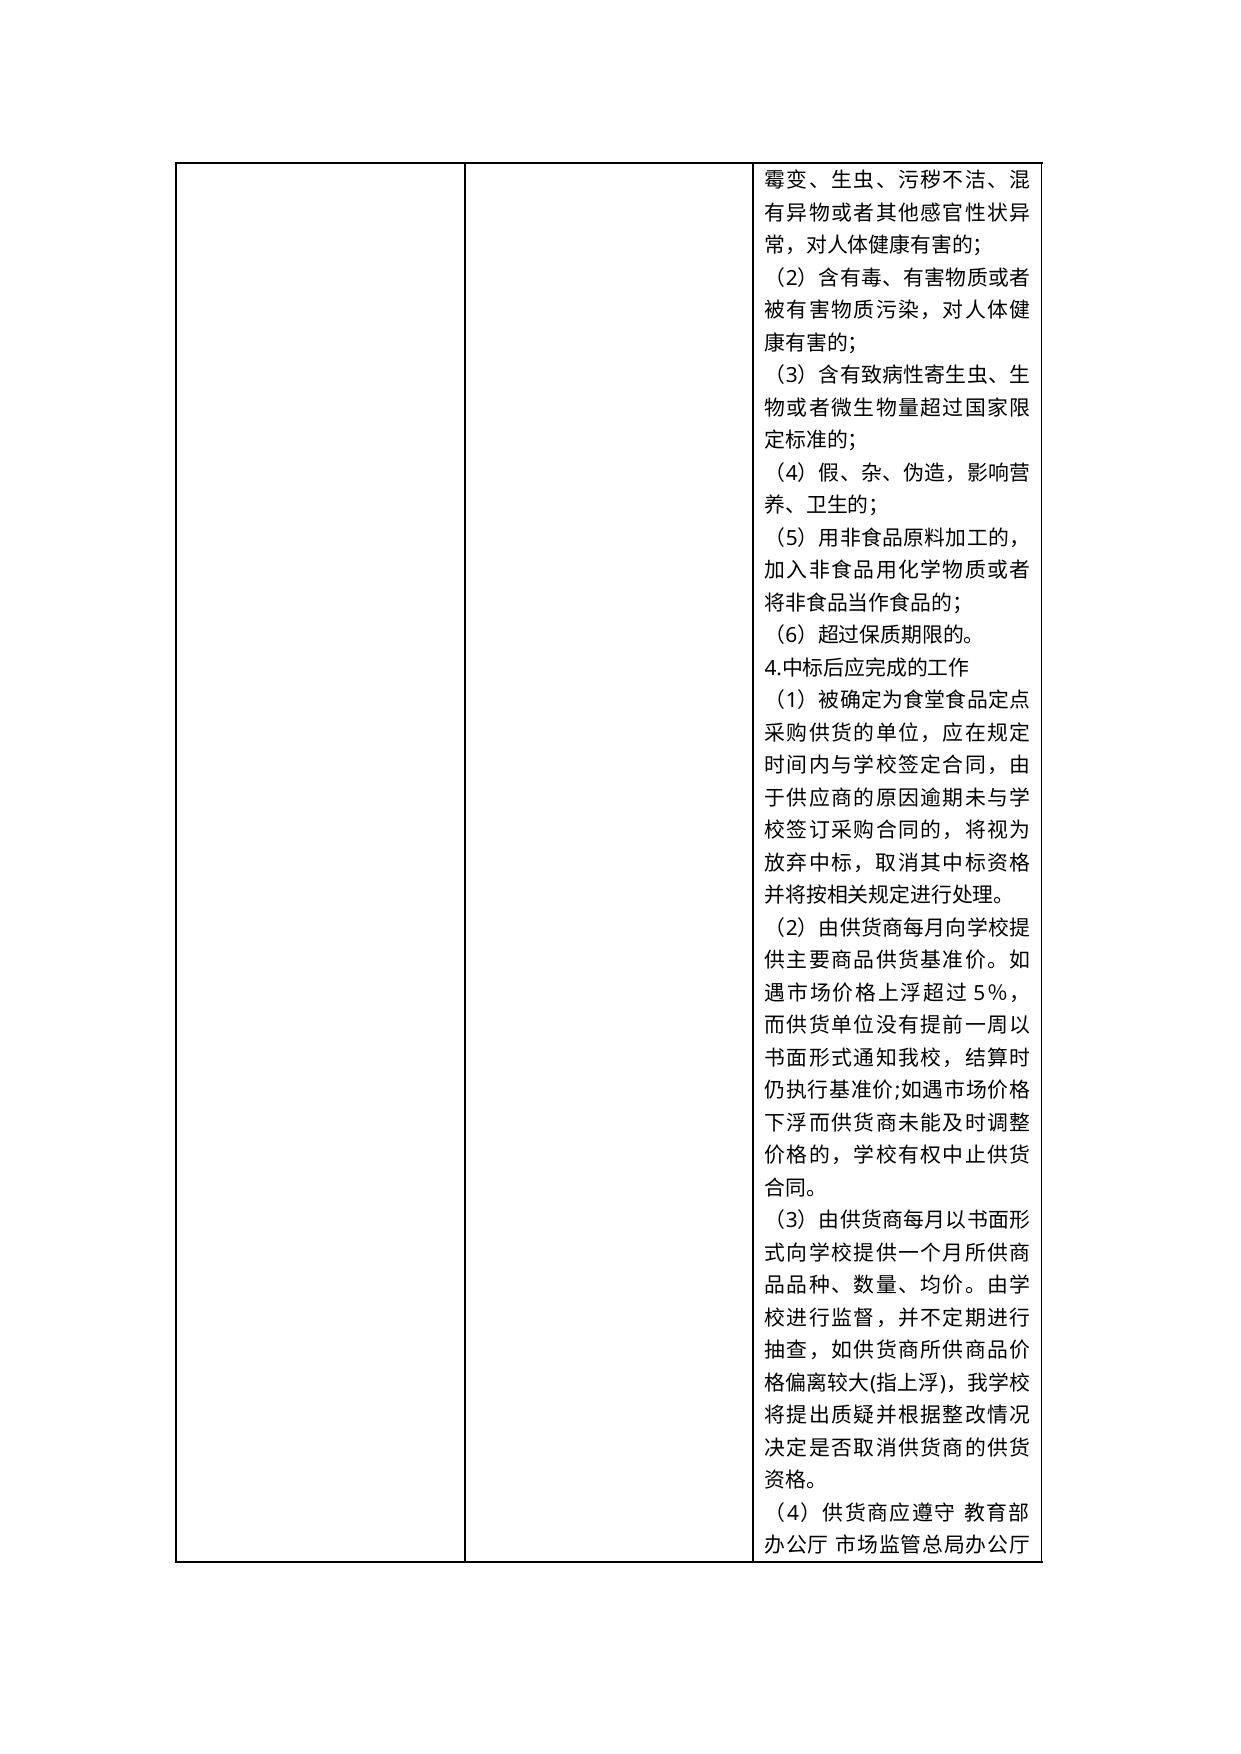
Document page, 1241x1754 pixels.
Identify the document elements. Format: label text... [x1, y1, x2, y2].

table_cell 1 [466, 164, 752, 1561]
table_cell ★ [177, 164, 464, 1561]
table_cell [754, 164, 1041, 1561]
